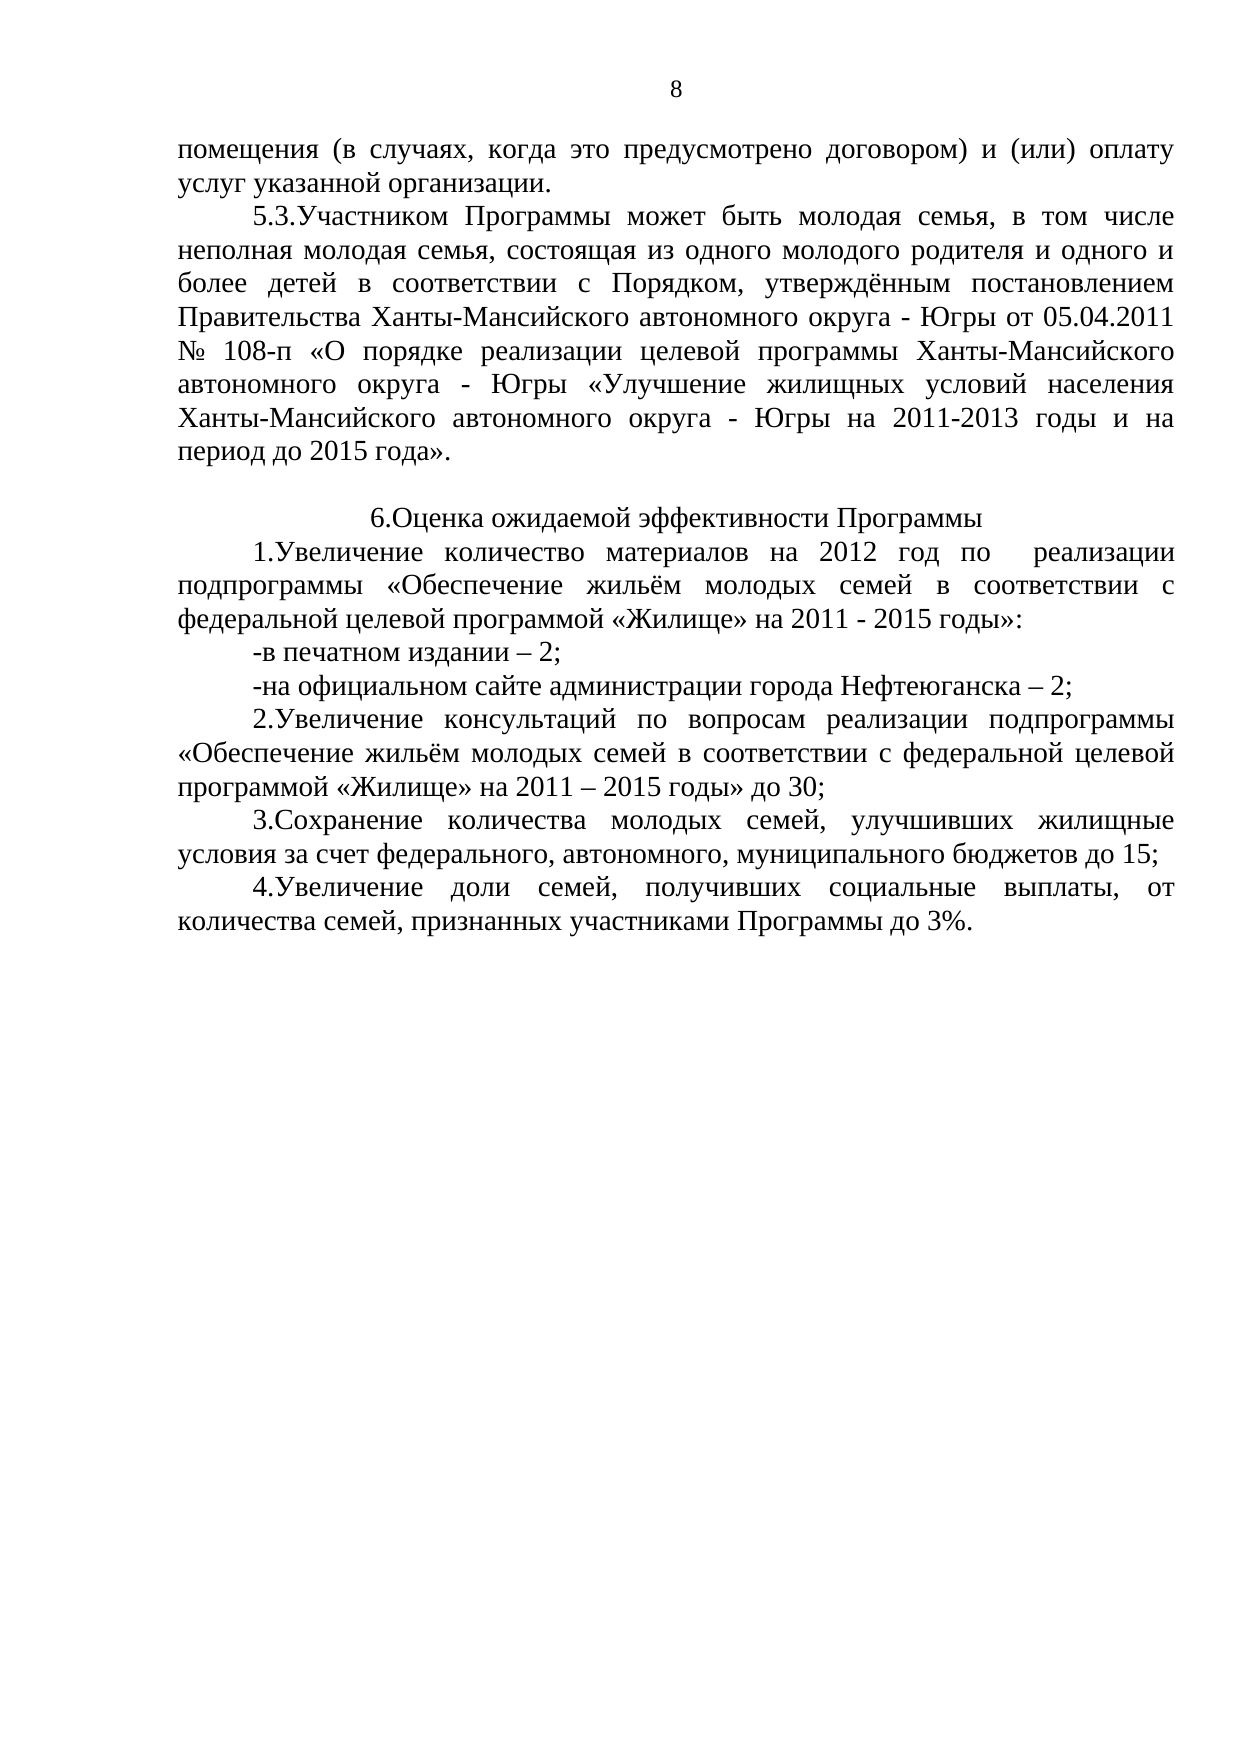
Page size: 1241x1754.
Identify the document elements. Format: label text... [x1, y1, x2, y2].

text 1.Увеличение количество материалов на 2012 год по реализации подпрограммы «Обеспечение жильём молодых семей в соответствии с федеральной целевой программой «Жилище» на 2011 - 2015 годы»: [177, 534, 1175, 634]
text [177, 131, 1175, 198]
text 2.Увеличение консультаций по вопросам реализации подпрограммы «Обеспечение жильём молодых семей в соответствии с федеральной целевой программой «Жилище» на 2011 – 2015 годы» до 30; [177, 702, 1175, 802]
text -в печатном издании – 2; [177, 634, 1175, 668]
text 3.Сохранение количества молодых семей, улучшивших жилищные условия за счет федерального, автономного, муниципального бюджетов до 15; [177, 802, 1175, 869]
text 5.3.Участником Программы может быть молодая семья, в том числе неполная молодая семья, состоящая из одного молодого родителя и одного и более детей в соответствии с Порядком, утверждённым постановлением Правительства Ханты-Мансийского автономного округа - Югры от 05.04.2011 № 108-п «О порядке реализации целевой программы Ханты-Мансийского автономного округа - Югры «Улучшение жилищных условий населения Ханты-Мансийского автономного округа - Югры на 2011-2013 годы и на период до 2015 года». [177, 198, 1175, 467]
text 4.Увеличение доли семей, получивших социальные выплаты, от количества семей, признанных участниками Программы до 3%. [177, 869, 1175, 936]
text 6.Оценка ожидаемой эффективности Программы [177, 500, 1175, 534]
text -на официальном сайте администрации города Нефтеюганска – 2; [177, 668, 1175, 702]
